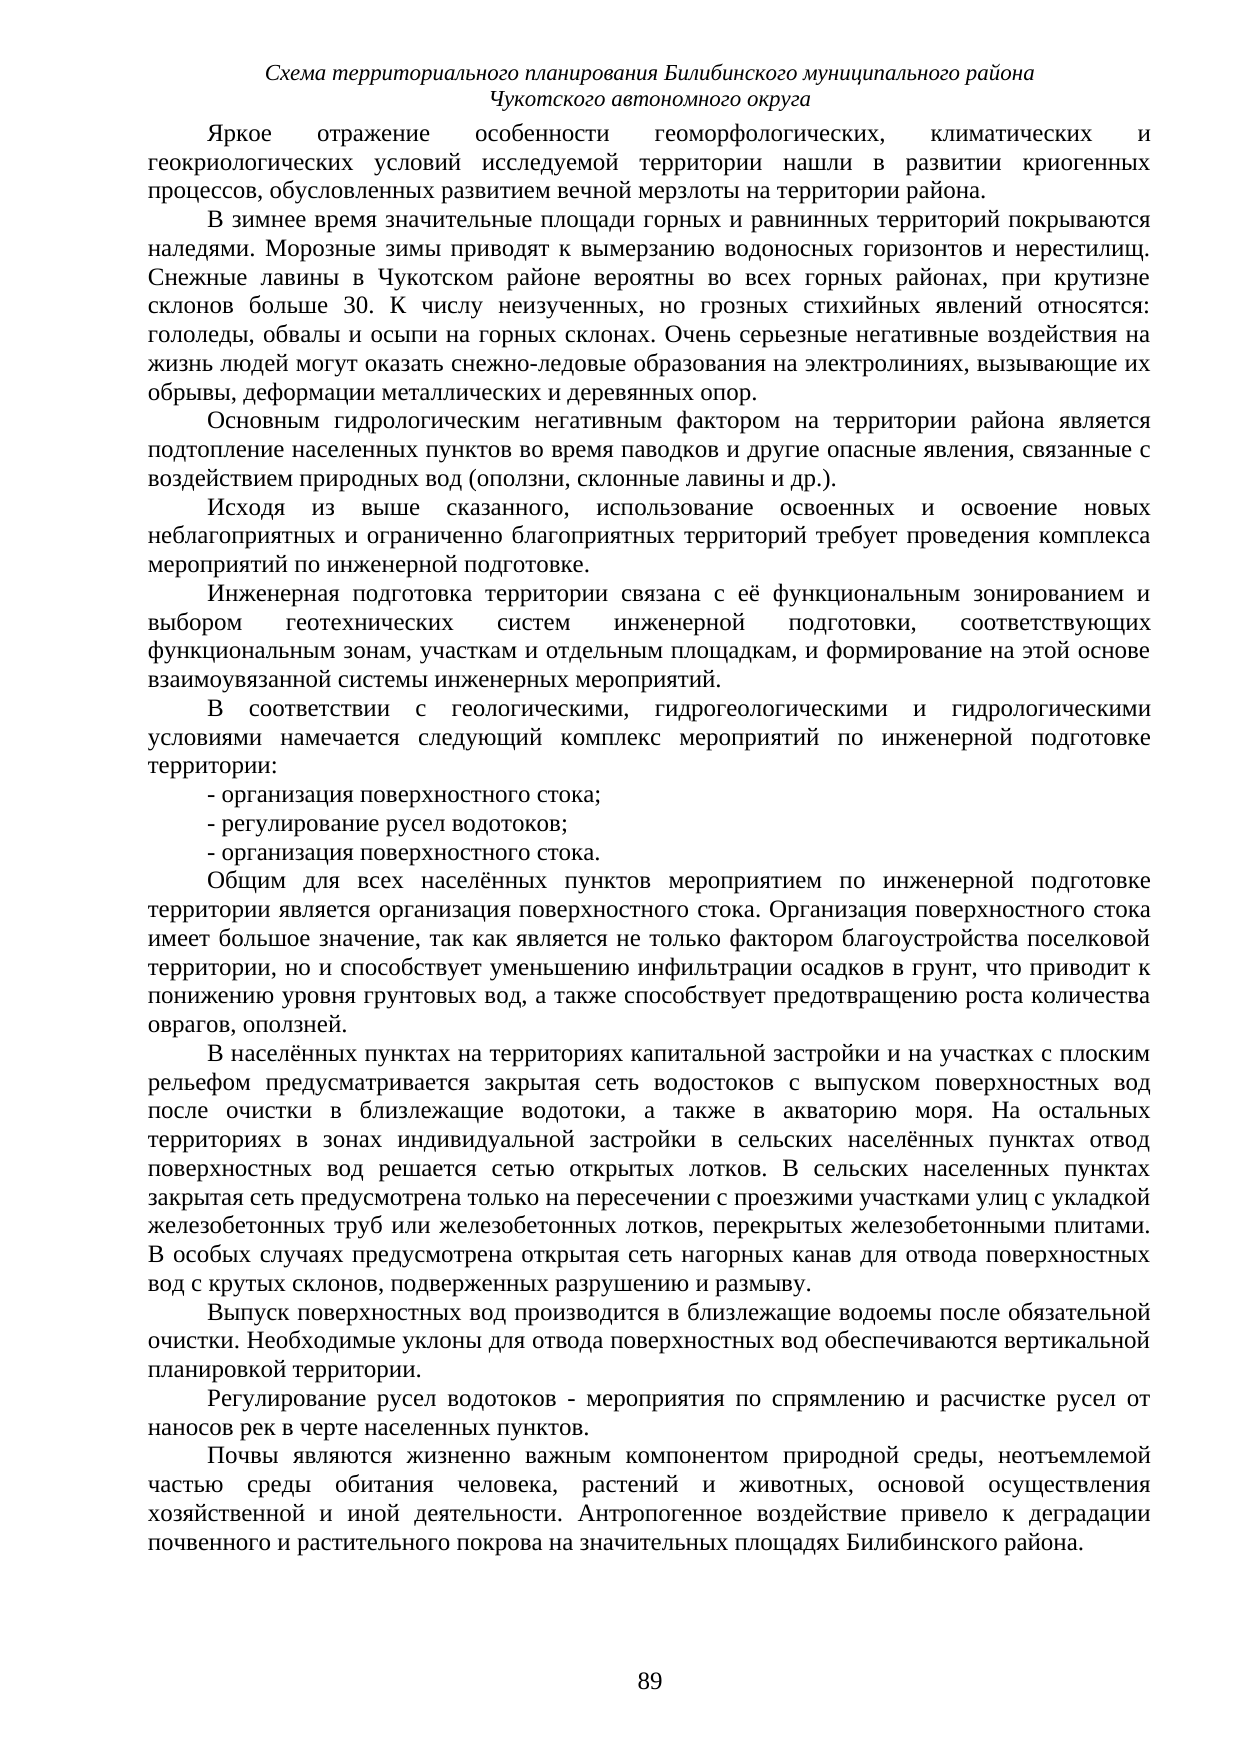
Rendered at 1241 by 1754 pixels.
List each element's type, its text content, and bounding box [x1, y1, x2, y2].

text Инженерная подготовка территории связана с её функциональным зонированием и выбором геотехнических систем инженерной подготовки, соответствующих функциональным зонам, участкам и отдельным площадкам, и формирование на этой основе взаимоувязанной системы инженерных мероприятий. [148, 578, 1152, 693]
text Яркое отражение особенности геоморфологических, климатических и геокриологических условий исследуемой территории нашли в развитии криогенных процессов, обусловленных развитием вечной мерзлоты на территории района. [148, 118, 1152, 204]
text Исходя из выше сказанного, использование освоенных и освоение новых неблагоприятных и ограниченно благоприятных территорий требует проведения комплекса мероприятий по инженерной подготовке. [148, 492, 1152, 578]
text Регулирование русел водотоков - мероприятия по спрямлению и расчистке русел от наносов рек в черте населенных пунктов. [148, 1383, 1152, 1441]
text В соответствии с геологическими, гидрогеологическими и гидрологическими условиями намечается следующий комплекс мероприятий по инженерной подготовке территории: [148, 693, 1152, 779]
text Общим для всех населённых пунктов мероприятием по инженерной подготовке территории является организация поверхностного стока. Организация поверхностного стока имеет большое значение, так как является не только фактором благоустройства поселковой территории, но и способствует уменьшению инфильтрации осадков в грунт, что приводит к понижению уровня грунтовых вод, а также способствует предотвращению роста количества оврагов, оползней. [148, 866, 1152, 1038]
text Выпуск поверхностных вод производится в близлежащие водоемы после обязательной очистки. Необходимые уклоны для отвода поверхностных вод обеспечиваются вертикальной планировкой территории. [148, 1297, 1152, 1383]
text - организация поверхностного стока; [148, 779, 1152, 808]
text Основным гидрологическим негативным фактором на территории района является подтопление населенных пунктов во время паводков и другие опасные явления, связанные с воздействием природных вод (оползни, склонные лавины и др.). [148, 406, 1152, 492]
text - регулирование русел водотоков; [148, 808, 1152, 837]
text - организация поверхностного стока. [148, 837, 1152, 866]
text В населённых пунктах на территориях капитальной застройки и на участках с плоским рельефом предусматривается закрытая сеть водостоков с выпуском поверхностных вод после очистки в близлежащие водотоки, а также в акваторию моря. На остальных территориях в зонах индивидуальной застройки в сельских населённых пунктах отвод поверхностных вод решается сетью открытых лотков. В сельских населенных пунктах закрытая сеть предусмотрена только на пересечении с проезжими участками улиц с укладкой железобетонных труб или железобетонных лотков, перекрытых железобетонными плитами. В особых случаях предусмотрена открытая сеть нагорных канав для отвода поверхностных вод с крутых склонов, подверженных разрушению и размыву. [148, 1038, 1152, 1297]
text Почвы являются жизненно важным компонентом природной среды, неотъемлемой частью среды обитания человека, растений и животных, основой осуществления хозяйственной и иной деятельности. Антропогенное воздействие привело к деградации почвенного и растительного покрова на значительных площадях Билибинского района. [148, 1441, 1152, 1556]
text В зимнее время значительные площади горных и равнинных территорий покрываются наледями. Морозные зимы приводят к вымерзанию водоносных горизонтов и нерестилищ. Снежные лавины в Чукотском районе вероятны во всех горных районах, при крутизне склонов больше 30. К числу неизученных, но грозных стихийных явлений относятся: гололеды, обвалы и осыпи на горных склонах. Очень серьезные негативные воздействия на жизнь людей могут оказать снежно-ледовые образования на электролиниях, вызывающие их обрывы, деформации металлических и деревянных опор. [148, 204, 1152, 406]
